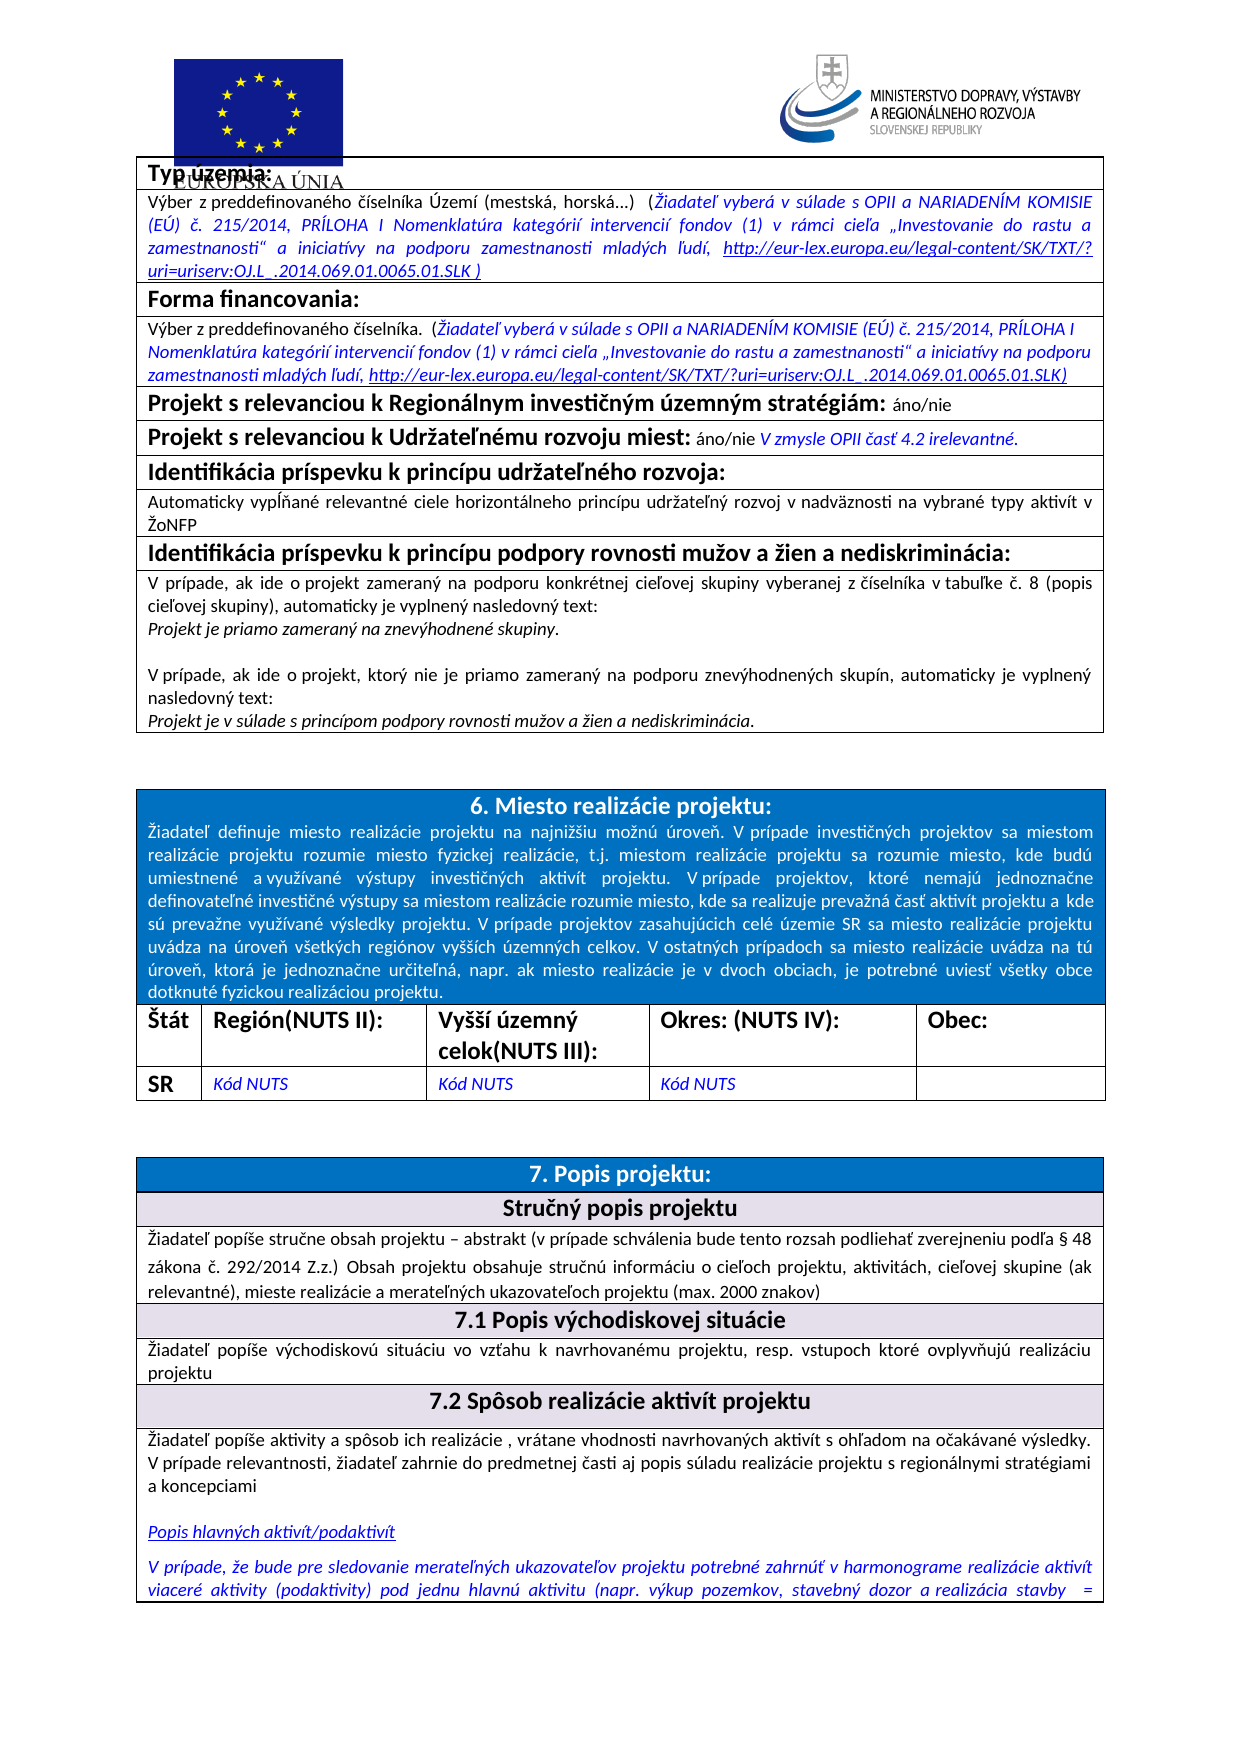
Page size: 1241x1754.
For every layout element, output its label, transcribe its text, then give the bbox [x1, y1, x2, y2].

table_cell 7.1 Popis východiskovej situácie [137, 1304, 1103, 1337]
table_cell Identifikácia príspevku k princípu udržateľného rozvoja: [137, 456, 1103, 489]
table_cell SR [137, 1067, 201, 1100]
table_cell [917, 1067, 1105, 1100]
table_cell Kód NUTS [427, 1067, 649, 1100]
table_cell Typ územia: [137, 158, 1103, 189]
table_cell Výber z preddefinovaného číselníka Území (mestská, horská...) (Žiadateľ vyberá v súlade s OPII a NARIADENÍM KOMISIE (EÚ) č. 215/2014, PRÍLOHA I Nomenklatúra kategórií intervencií fondov (1) v rámci cieľa „Investovanie do rastu a zamestnanosti“ a iniciatívy na podporu zamestnanosti mladých ľudí, http://eur-lex.europa.eu/legal-content/SK/TXT/?uri=uriserv:OJ.L_.2014.069.01.0065.01.SLK ) [137, 190, 1103, 282]
table_cell Kód NUTS [650, 1067, 916, 1100]
table_cell Výber z preddefinovaného číselníka. (Žiadateľ vyberá v súlade s OPII a NARIADENÍM KOMISIE (EÚ) č. 215/2014, PRÍLOHA I Nomenklatúra kategórií intervencií fondov (1) v rámci cieľa „Investovanie do rastu a zamestnanosti“ a iniciatívy na podporu zamestnanosti mladých ľudí, http://eur-lex.europa.eu/legal-content/SK/TXT/?uri=uriserv:OJ.L_.2014.069.01.0065.01.SLK) [137, 317, 1103, 386]
table_cell Projekt s relevanciou k Regionálnym investičným územným stratégiám: áno/nie [137, 387, 1103, 420]
table_header 7. Popis projektu: [137, 1158, 1103, 1191]
table_cell Žiadateľ popíše stručne obsah projektu – abstrakt (v prípade schválenia bude tento rozsah podliehať zverejneniu podľa § 48 zákona č. 292/2014 Z.z.) Obsah projektu obsahuje stručnú informáciu o cieľoch projektu, aktivitách, cieľovej skupine (ak relevantné), mieste realizácie a merateľných ukazovateľoch projektu (max. 2000 znakov) [137, 1227, 1103, 1303]
table_cell Kód NUTS [202, 1067, 426, 1100]
table_cell Štát [137, 1005, 201, 1066]
table_cell Žiadateľ popíše východiskovú situáciu vo vzťahu k navrhovanému projektu, resp. vstupoch ktoré ovplyvňujú realizáciu projektu [137, 1339, 1103, 1384]
table_cell 7.2 Spôsob realizácie aktivít projektu [137, 1385, 1103, 1427]
table_cell Identifikácia príspevku k princípu podpory rovnosti mužov a žien a nediskriminácia: [137, 537, 1103, 570]
table_cell V prípade, ak ide o projekt zameraný na podporu konkrétnej cieľovej skupiny vyberanej z číselníka v tabuľke č. 8 (popis cieľovej skupiny), automaticky je vyplnený nasledovný text: Projekt je priamo zameraný na znevýhodnené skupiny. V prípade, ak ide o projekt, ktorý nie je priamo zameraný na podporu znevýhodnených skupín, automaticky je vyplnený nasledovný text: Projekt je v súlade s princípom podpory rovnosti mužov a žien a nediskriminácia. [137, 571, 1103, 732]
table_cell Forma financovania: [137, 283, 1103, 316]
table_cell Vyšší územný celok(NUTS III): [427, 1005, 649, 1066]
picture [173, 59, 344, 156]
table_header 6. Miesto realizácie projektu: Žiadateľ definuje miesto realizácie projektu na najnižšiu možnú úroveň. V prípade investičných projektov sa miestom realizácie projektu rozumie miesto fyzickej realizácie, t.j. miestom realizácie projektu sa rozumie miesto, kde budú umiestnené a využívané výstupy investičných aktivít projektu. V prípade projektov, ktoré nemajú jednoznačne definovateľné investičné výstupy sa miestom realizácie rozumie miesto, kde sa realizuje prevažná časť aktivít projektu a kde sú prevažne využívané výsledky projektu. V prípade projektov zasahujúcich celé územie SR sa miesto realizácie projektu uvádza na úroveň všetkých regiónov vyšších územných celkov. V ostatných prípadoch sa miesto realizácie uvádza na tú úroveň, ktorá je jednoznačne určiteľná, napr. ak miesto realizácie je v dvoch obciach, je potrebné uviesť všetky obce dotknuté fyzickou realizáciou projektu. [137, 790, 1105, 1004]
table_cell Automaticky vypĺňané relevantné ciele horizontálneho princípu udržateľný rozvoj v nadväznosti na vybrané typy aktivít v ŽoNFP [137, 490, 1103, 536]
table_cell Projekt s relevanciou k Udržateľnému rozvoju miest: áno/nie V zmysle OPII časť 4.2 irelevantné. [137, 421, 1103, 455]
picture [771, 47, 1085, 155]
table_cell Stručný popis projektu [137, 1193, 1103, 1226]
table_cell Obec: [917, 1005, 1105, 1066]
table_cell Okres: (NUTS IV): [650, 1005, 916, 1066]
table_cell Región(NUTS II): [202, 1005, 426, 1066]
